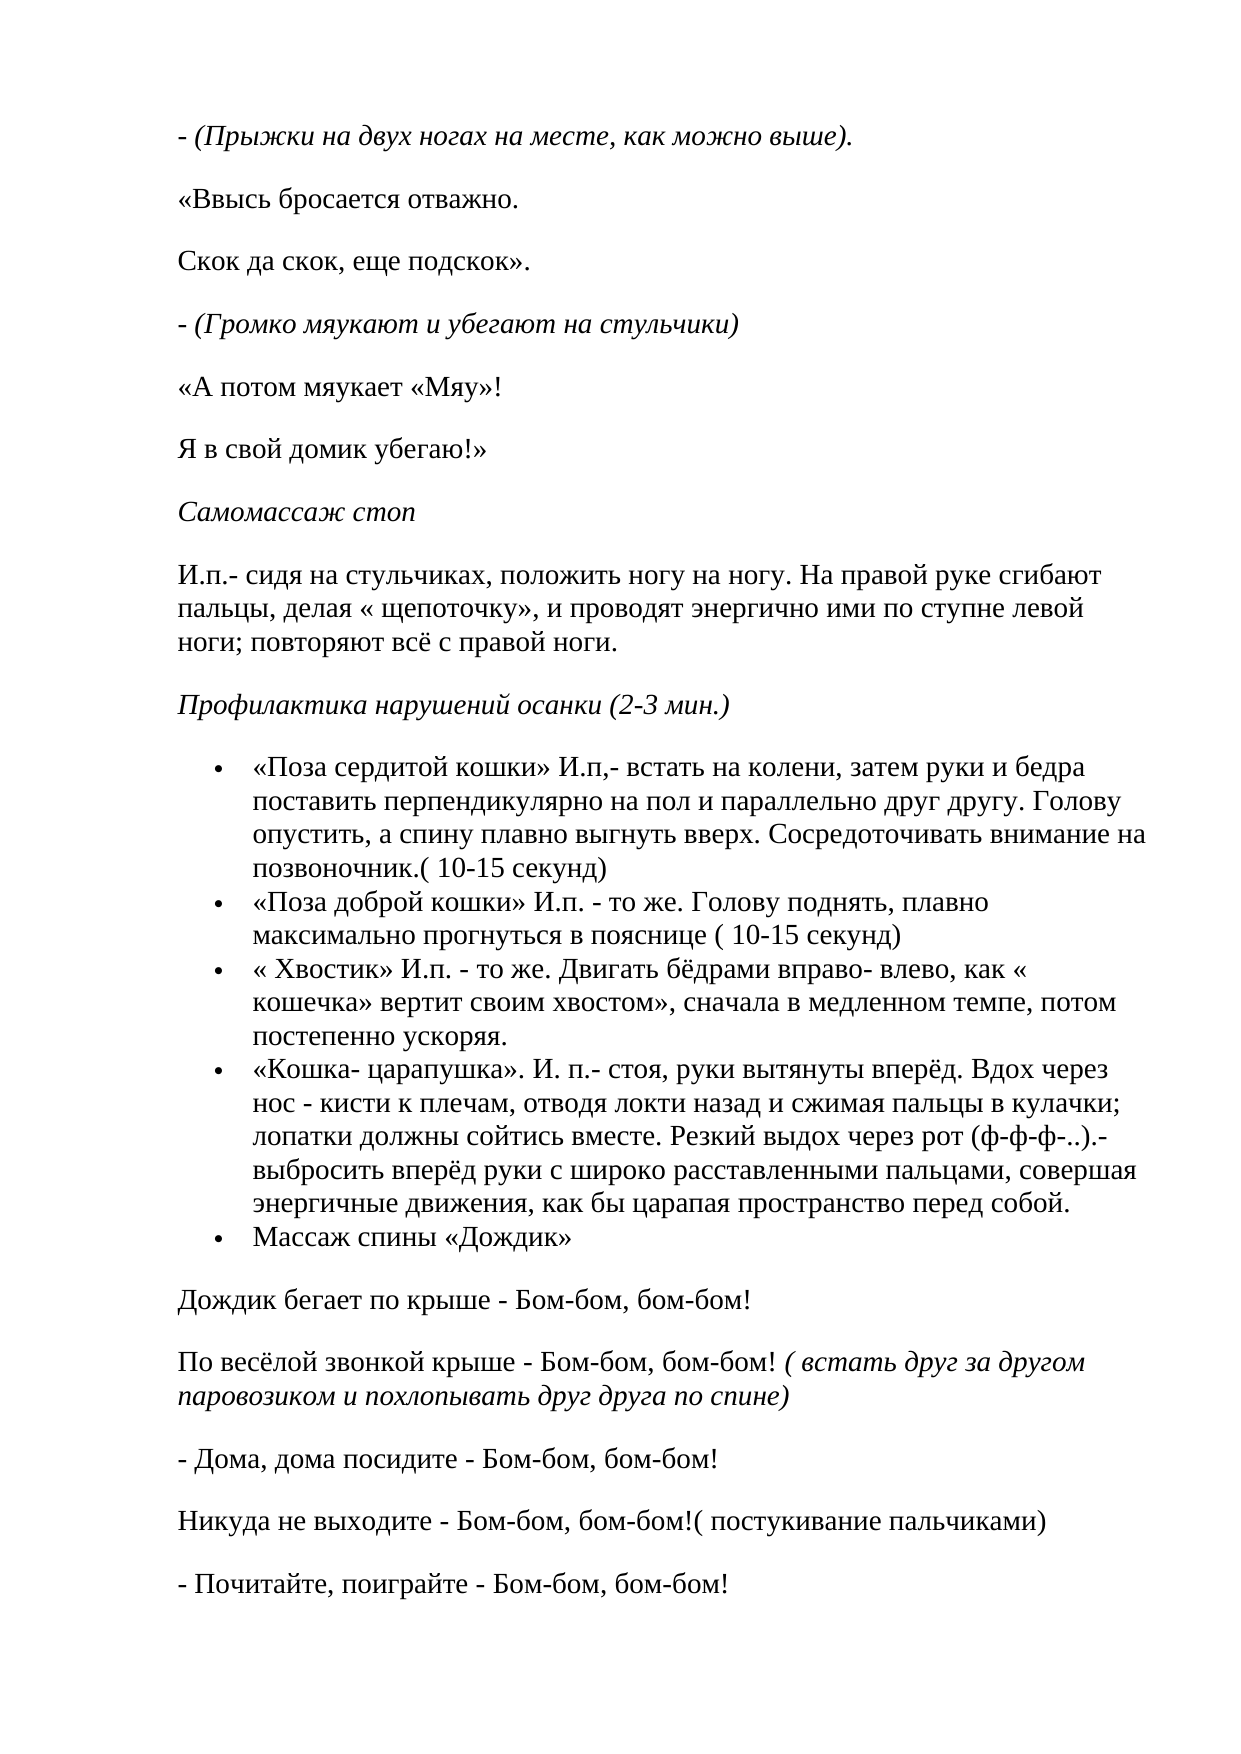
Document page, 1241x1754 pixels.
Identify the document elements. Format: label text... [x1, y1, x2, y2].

text Я в свой домик убегаю!» [177, 432, 1152, 465]
text - (Громко мяукают и убегают на стульчики) [177, 306, 1152, 340]
text Никуда не выходите - Бом-бом, бом-бом!( постукивание пальчиками) [177, 1503, 1152, 1537]
text «Ввысь бросается отважно. [177, 181, 1152, 214]
text Дождик бегает по крыше - Бом-бом, бом-бом! [177, 1282, 1152, 1315]
text - Дома, дома посидите - Бом-бом, бом-бом! [177, 1441, 1152, 1474]
text Профилактика нарушений осанки (2-3 мин.) [177, 687, 1152, 720]
text По весёлой звонкой крыше - Бом-бом, бом-бом! ( встать друг за другом паровозиком и похлопывать друг друга по спине) [177, 1344, 1152, 1412]
text - (Прыжки на двух ногах на месте, как можно выше). [177, 118, 1152, 152]
list « Хвостик» И.п. - то же. Двигать бёдрами вправо- влево, как « кошечка» вертит своим хвостом», сначала в медленном темпе, потом постепенно ускоряя. [215, 951, 1152, 1051]
text «А потом мяукает «Мяу»! [177, 369, 1152, 402]
list «Поза доброй кошки» И.п. - то же. Голову поднять, плавно максимально прогнуться в пояснице ( 10-15 секунд) [215, 884, 1152, 951]
text Скок да скок, еще подскок». [177, 243, 1152, 277]
list Массаж спины «Дождик» [215, 1219, 1152, 1253]
list «Поза сердитой кошки» И.п,- встать на колени, затем руки и бедра поставить перпендикулярно на пол и параллельно друг другу. Голову опустить, а спину плавно выгнуть вверх. Сосредоточивать внимание на позвоночник.( 10-15 секунд) [215, 749, 1152, 884]
text И.п.- сидя на стульчиках, положить ногу на ногу. На правой руке сгибают пальцы, делая « щепоточку», и проводят энергично ими по ступне левой ноги; повторяют всё с правой ноги. [177, 557, 1152, 658]
text Самомассаж стоп [177, 494, 1152, 528]
list «Кошка- царапушка». И. п.- стоя, руки вытянуты вперёд. Вдох через нос - кисти к плечам, отводя локти назад и сжимая пальцы в кулачки; лопатки должны сойтись вместе. Резкий выдох через рот (ф-ф-ф-..).- выбросить вперёд руки с широко расставленными пальцами, совершая энергичные движения, как бы царапая пространство перед собой. [215, 1051, 1152, 1219]
text - Почитайте, поиграйте - Бом-бом, бом-бом! [177, 1566, 1152, 1600]
